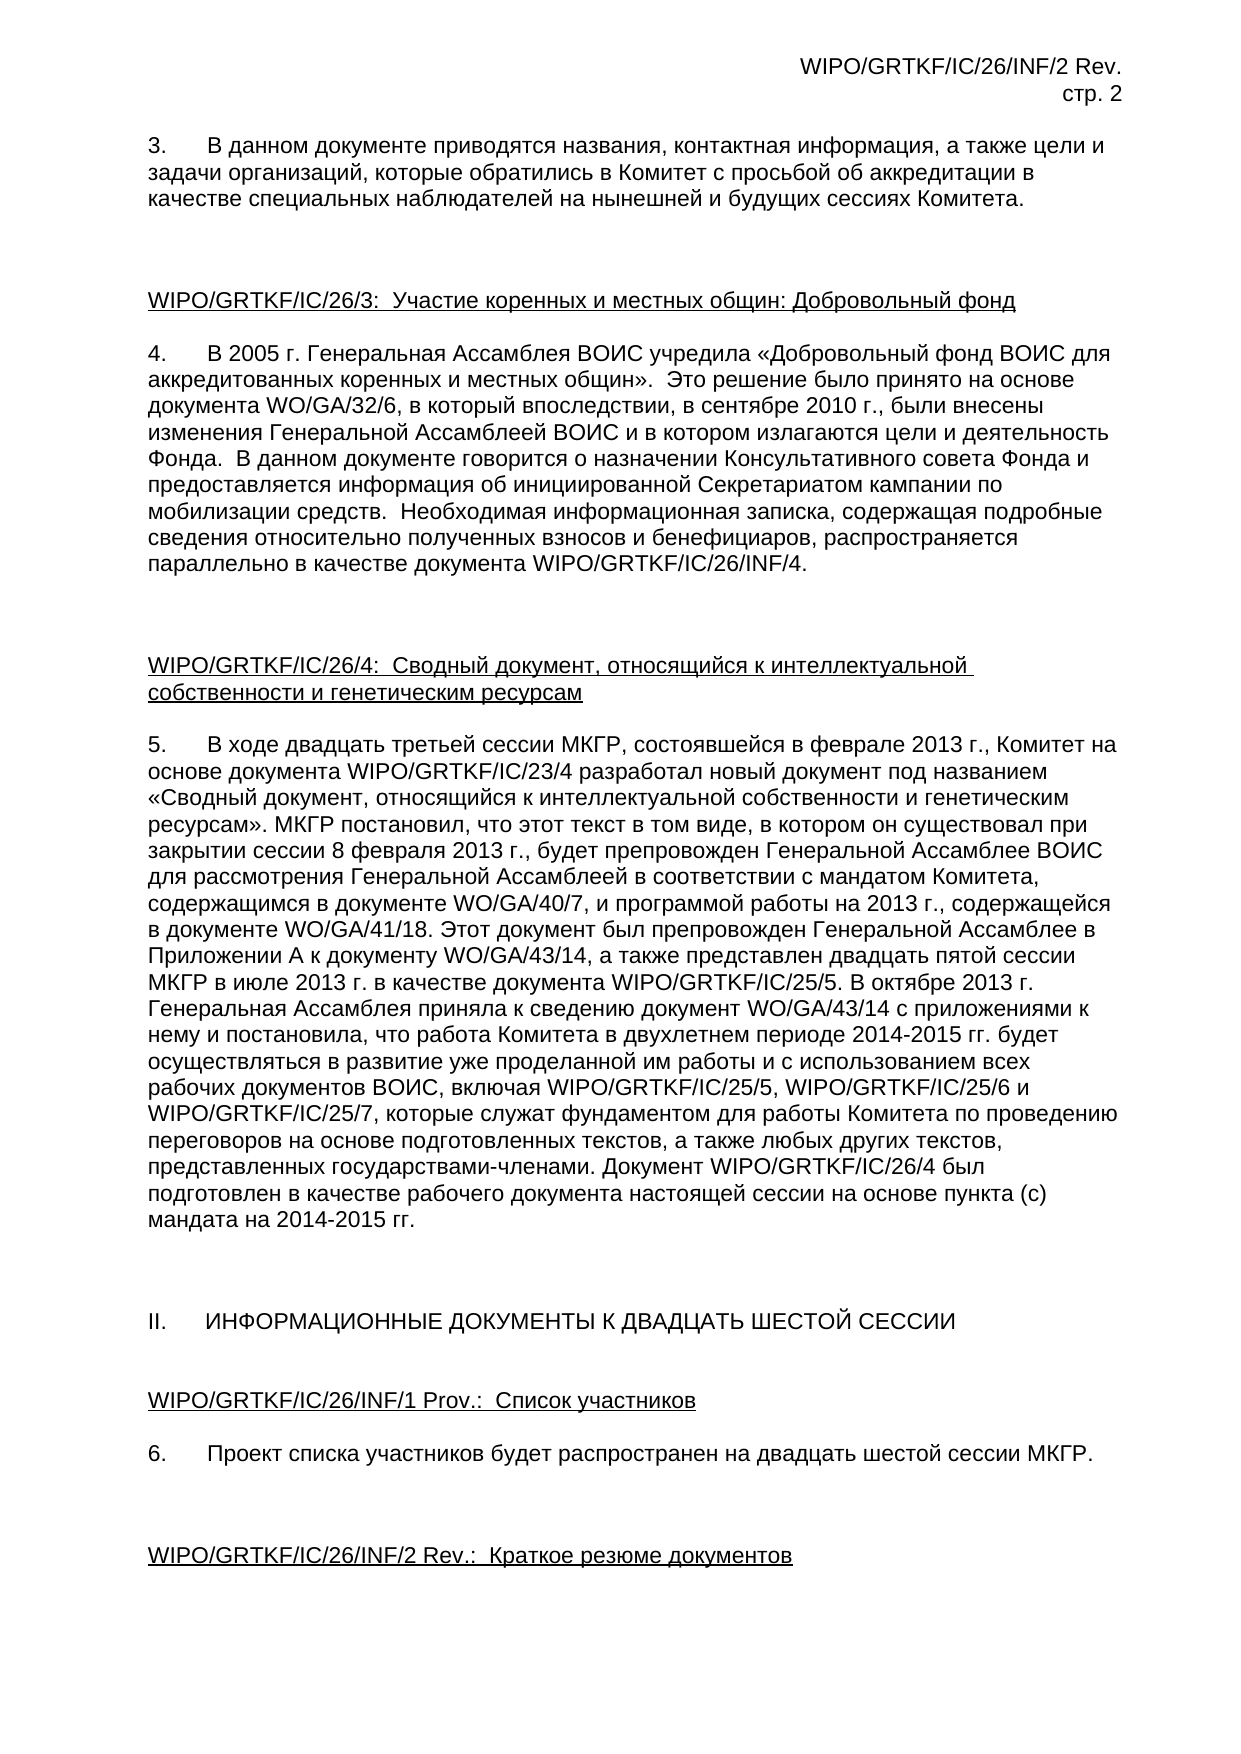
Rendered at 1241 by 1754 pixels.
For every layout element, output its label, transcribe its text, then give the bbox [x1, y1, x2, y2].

text II. ИНФОРМАЦИОННЫЕ ДОКУМЕНТЫ К ДВАДЦАТЬ ШЕСТОЙ СЕССИИ [148, 1308, 1122, 1334]
text Проект списка участников будет распространен на двадцать шестой сессии МКГР. [148, 1439, 1122, 1466]
text В данном документе приводятся названия, контактная информация, а также цели и задачи организаций, которые обратились в Комитет с просьбой об аккредитации в качестве специальных наблюдателей на нынешней и будущих сессиях Комитета. [148, 132, 1122, 211]
text WIPO/GRTKF/IC/26/4: Сводный документ, относящийся к интеллектуальной собственности и генетическим ресурсам [148, 652, 1122, 705]
text WIPO/GRTKF/IC/26/INF/2 Rev.: Краткое резюме документов [148, 1542, 1122, 1568]
text В ходе двадцать третьей сессии МКГР, состоявшейся в феврале 2013 г., Комитет на основе документа WIPO/GRTKF/IC/23/4 разработал новый документ под названием «Сводный документ, относящийся к интеллектуальной собственности и генетическим ресурсам». МКГР постановил, что этот текст в том виде, в котором он существовал при закрытии сессии 8 февраля 2013 г., будет препровожден Генеральной Ассамблее ВОИС для рассмотрения Генеральной Ассамблеей в соответствии с мандатом Комитета, содержащимся в документе WO/GA/40/7, и программой работы на 2013 г., содержащейся в документе WO/GA/41/18. Этот документ был препровожден Генеральной Ассамблее в Приложении А к документу WO/GA/43/14, а также представлен двадцать пятой сессии МКГР в июле 2013 г. в качестве документа WIPO/GRTKF/IC/25/5. В октябре 2013 г. Генеральная Ассамблея приняла к сведению документ WO/GA/43/14 с приложениями к нему и постановила, что работа Комитета в двухлетнем периоде 2014-2015 гг. будет осуществляться в развитие уже проделанной им работы и с использованием всех рабочих документов ВОИС, включая WIPO/GRTKF/IC/25/5, WIPO/GRTKF/IC/25/6 и WIPO/GRTKF/IC/25/7, которые служат фундаментом для работы Комитета по проведению переговоров на основе подготовленных текстов, а также любых других текстов, представленных государствами-членами. Документ WIPO/GRTKF/IC/26/4 был подготовлен в качестве рабочего документа настоящей сессии на основе пункта (с) мандата на 2014-2015 гг. [148, 731, 1122, 1232]
text WIPO/GRTKF/IC/26/3: Участие коренных и местных общин: Добровольный фонд [148, 287, 1122, 313]
text В 2005 г. Генеральная Ассамблея ВОИС учредила «Добровольный фонд ВОИС для аккредитованных коренных и местных общин». Это решение было принято на основе документа WO/GA/32/6, в который впоследствии, в сентябре 2010 г., были внесены изменения Генеральной Ассамблеей ВОИС и в котором излагаются цели и деятельность Фонда. В данном документе говорится о назначении Консультативного совета Фонда и предоставляется информация об инициированной Секретариатом кампании по мобилизации средств. Необходимая информационная записка, содержащая подробные сведения относительно полученных взносов и бенефициаров, распространяется параллельно в качестве документа WIPO/GRTKF/IC/26/INF/4. [148, 339, 1122, 577]
text WIPO/GRTKF/IC/26/INF/1 Prov.: Список участников [148, 1387, 1122, 1413]
